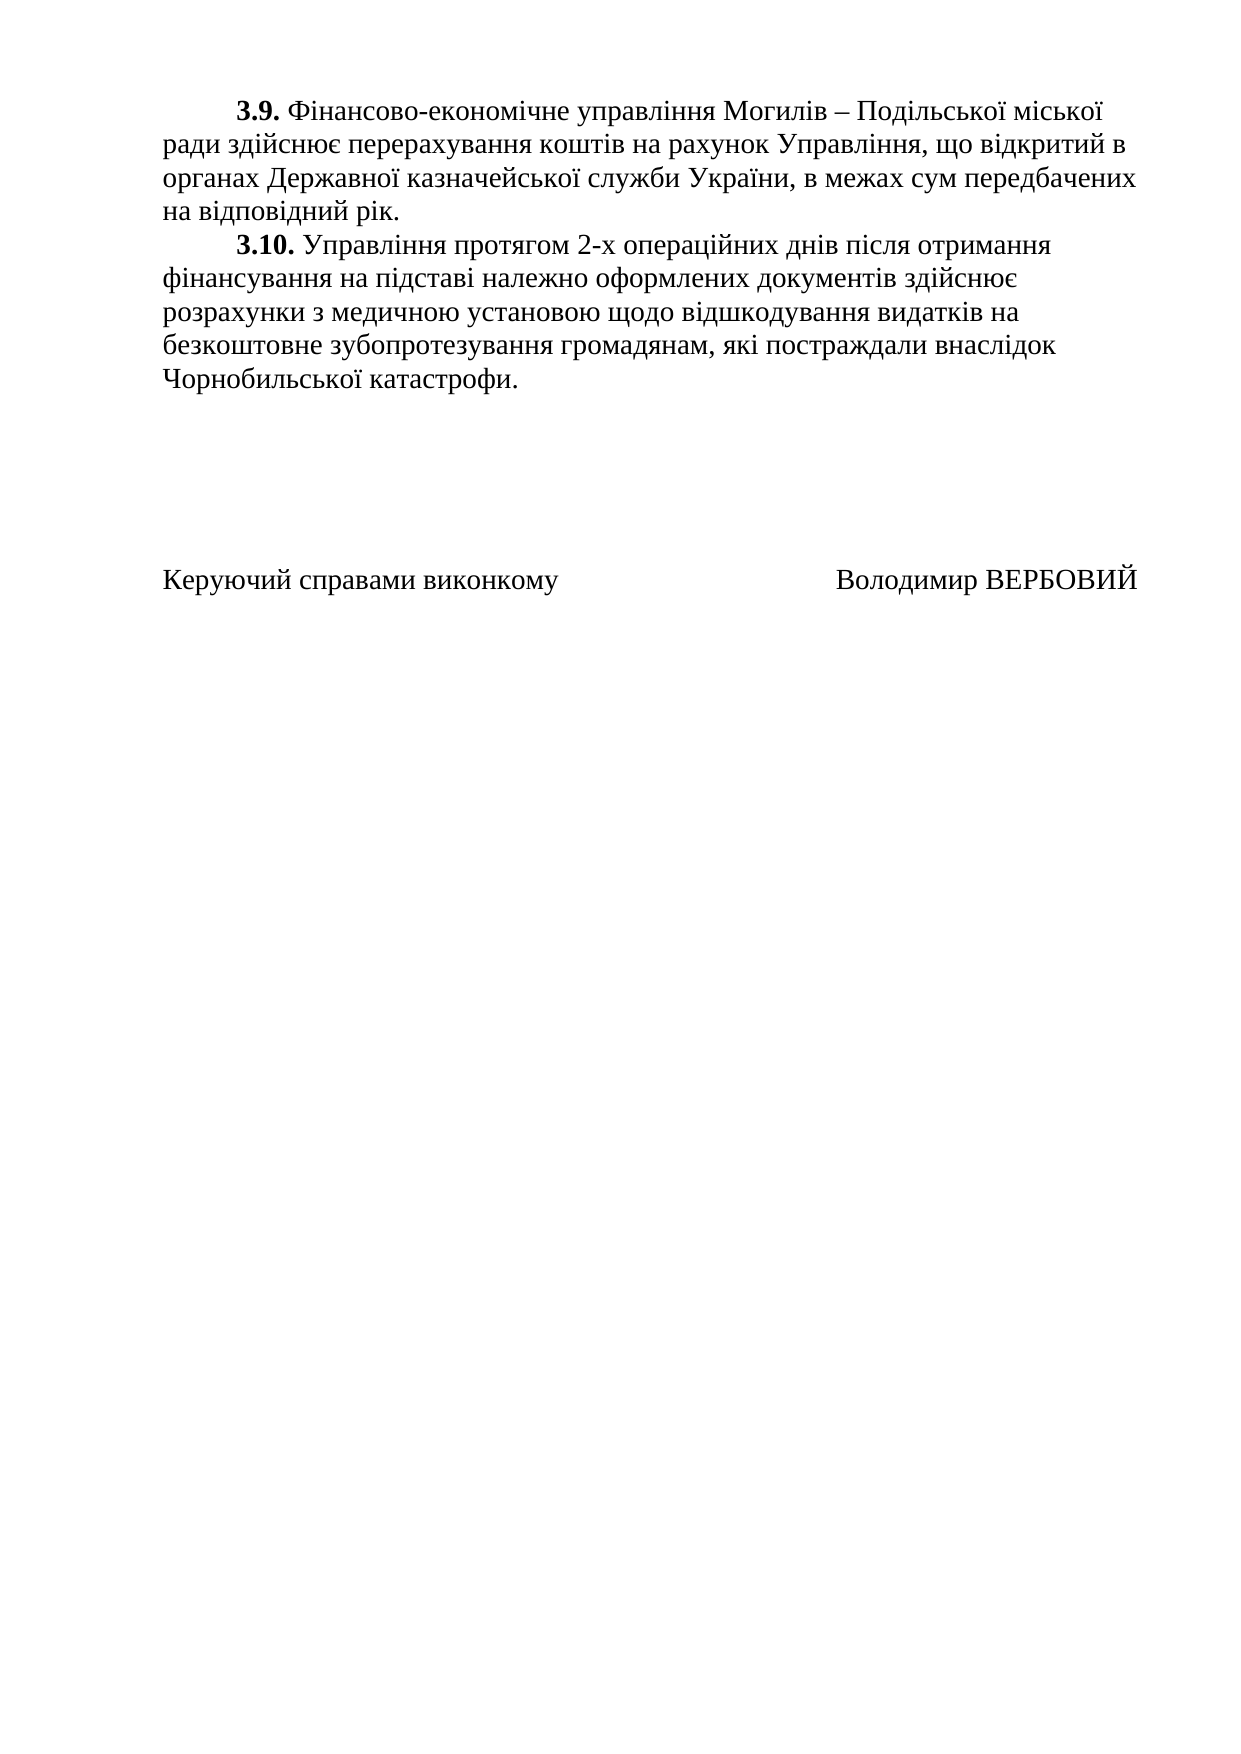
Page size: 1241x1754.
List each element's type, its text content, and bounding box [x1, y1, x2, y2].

text Керуючий справами виконкому Володимир ВЕРБОВИЙ [162, 562, 1167, 596]
text 3.9. Фінансово-економічне управління Могилів – Подільської міської ради здійснює перерахування коштів на рахунок Управління, що відкритий в органах Державної казначейської служби України, в межах сум передбачених на відповідний рік. [162, 93, 1167, 227]
text 3.10. Управління протягом 2-х операційних днів після отримання фінансування на підставі належно оформлених документів здійснює розрахунки з медичною установою щодо відшкодування видатків на безкоштовне зубопротезування громадянам, які постраждали внаслідок Чорнобильської катастрофи. [162, 227, 1167, 394]
